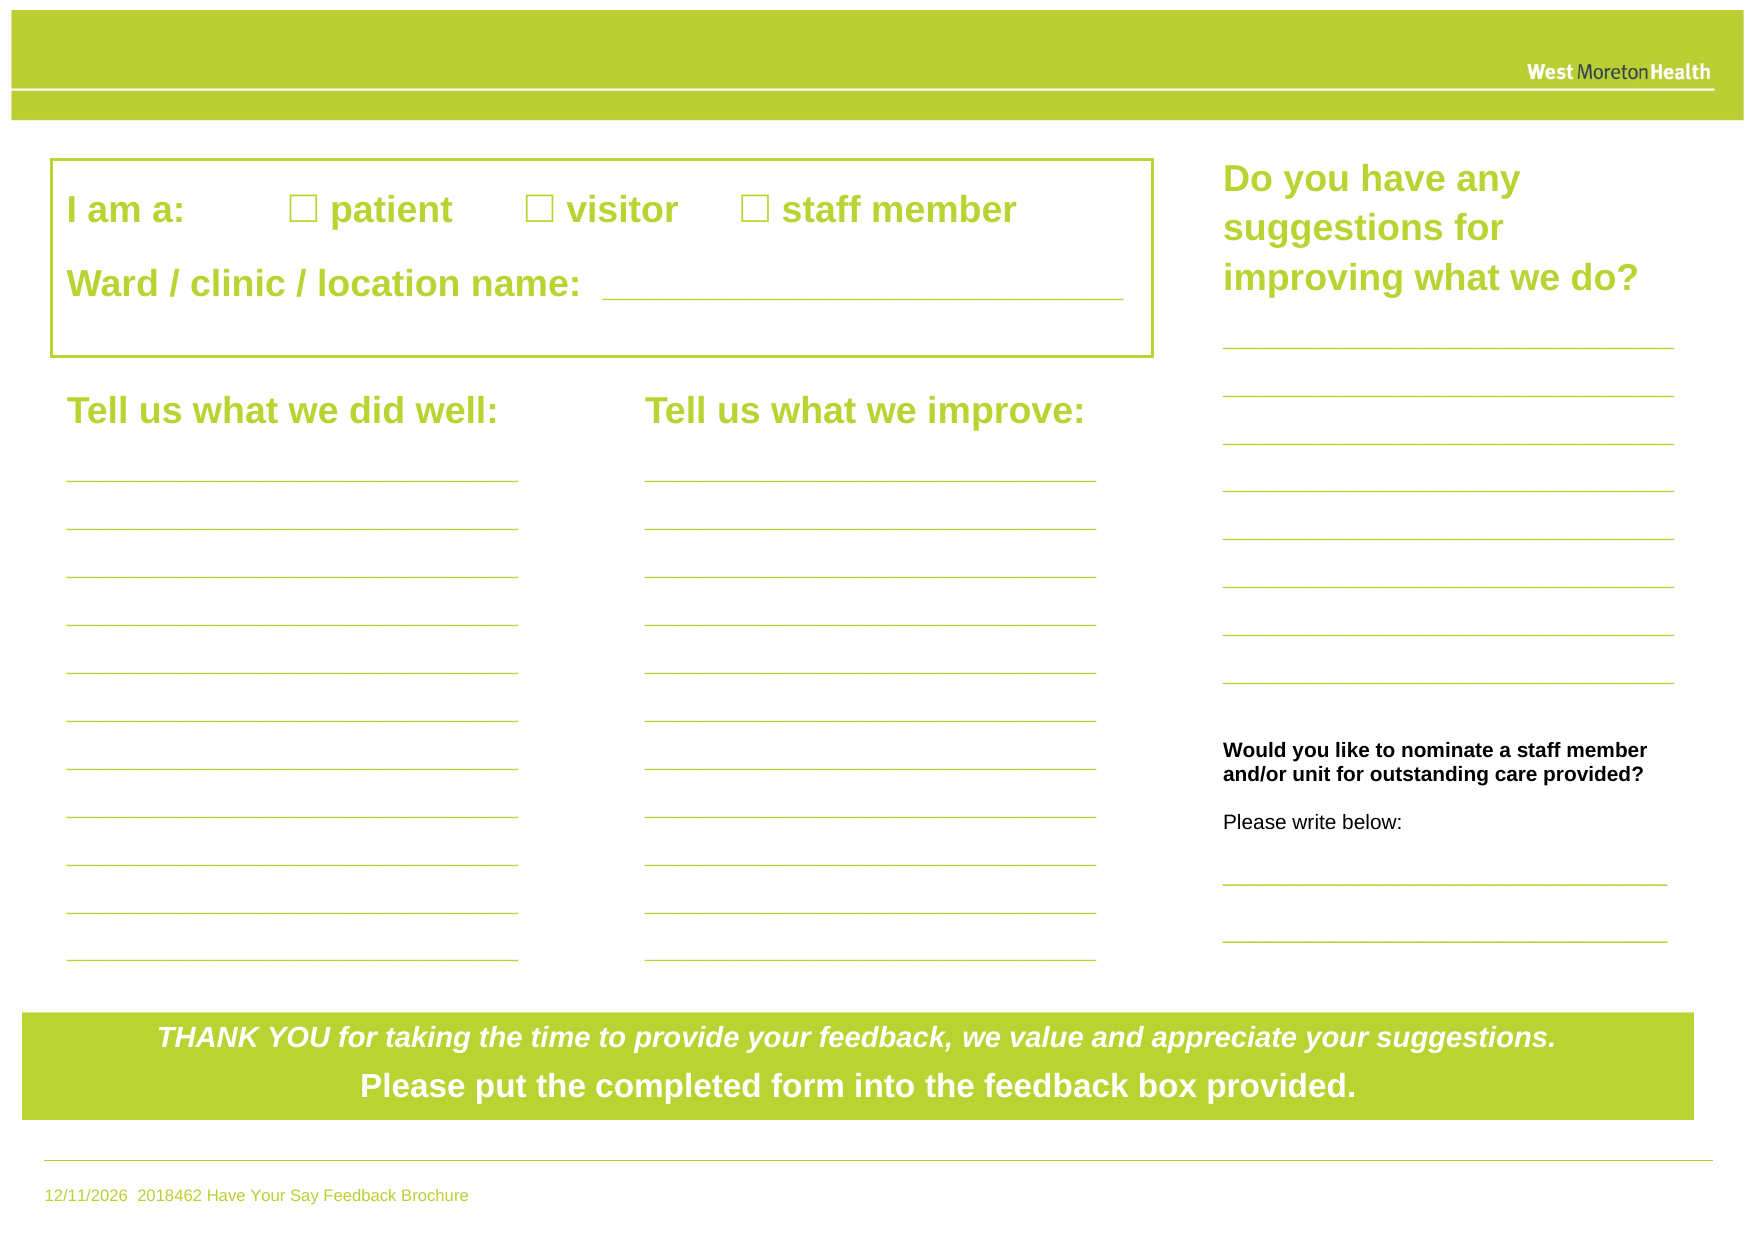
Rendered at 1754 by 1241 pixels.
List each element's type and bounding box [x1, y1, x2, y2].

picture [10, 10, 1744, 124]
